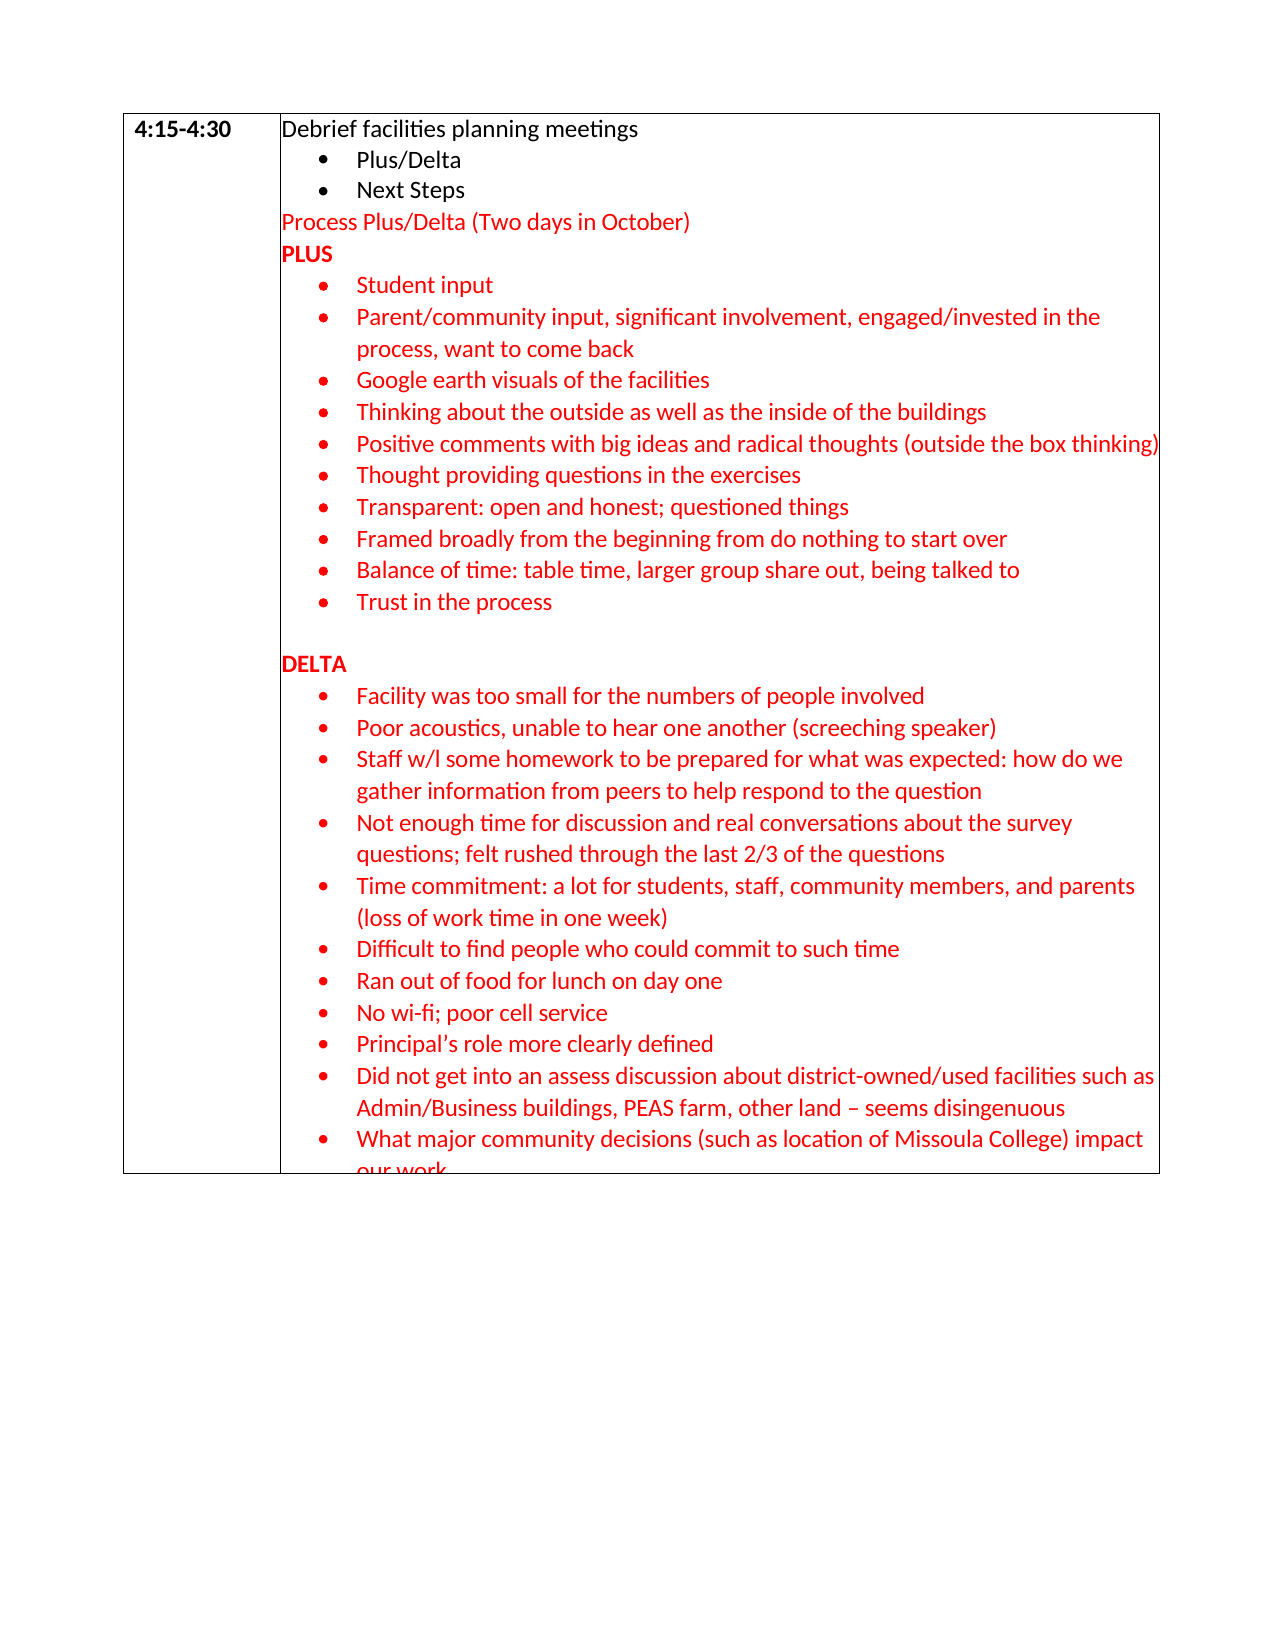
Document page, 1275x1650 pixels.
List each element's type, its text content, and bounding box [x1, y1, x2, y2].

table_cell Debrief facilities planning meetings Plus/Delta Next Steps Process Plus/Delta (Two days in October) PLUS Student input Parent/community input, significant involvement, engaged/invested in the process, want to come back Google earth visuals of the facilities Thinking about the outside as well as the inside of the buildings Positive comments with big ideas and radical thoughts (outside the box thinking) Thought providing questions in the exercises Transparent: open and honest; questioned things Framed broadly from the beginning from do nothing to start over Balance of time: table time, larger group share out, being talked to Trust in the process DELTA Facility was too small for the numbers of people involved Poor acoustics, unable to hear one another (screeching speaker) Staff w/l some homework to be prepared for what was expected: how do we gather information from peers to help respond to the question Not enough time for discussion and real conversations about the survey questions; felt rushed through the last 2/3 of the questions Time commitment: a lot for students, staff, community members, and parents (loss of work time in one week) Difficult to find people who could commit to such time Ran out of food for lunch on day one No wi-fi; poor cell service Principal’s role more clearly defined Did not get into an assess discussion about district-owned/used facilities such as Admin/Business buildings, PEAS farm, other land – seems disingenuous What major community decisions (such as location of Missoula College) impact our work [281, 114, 1159, 1173]
table_cell 4:15-4:30 [124, 114, 280, 1173]
